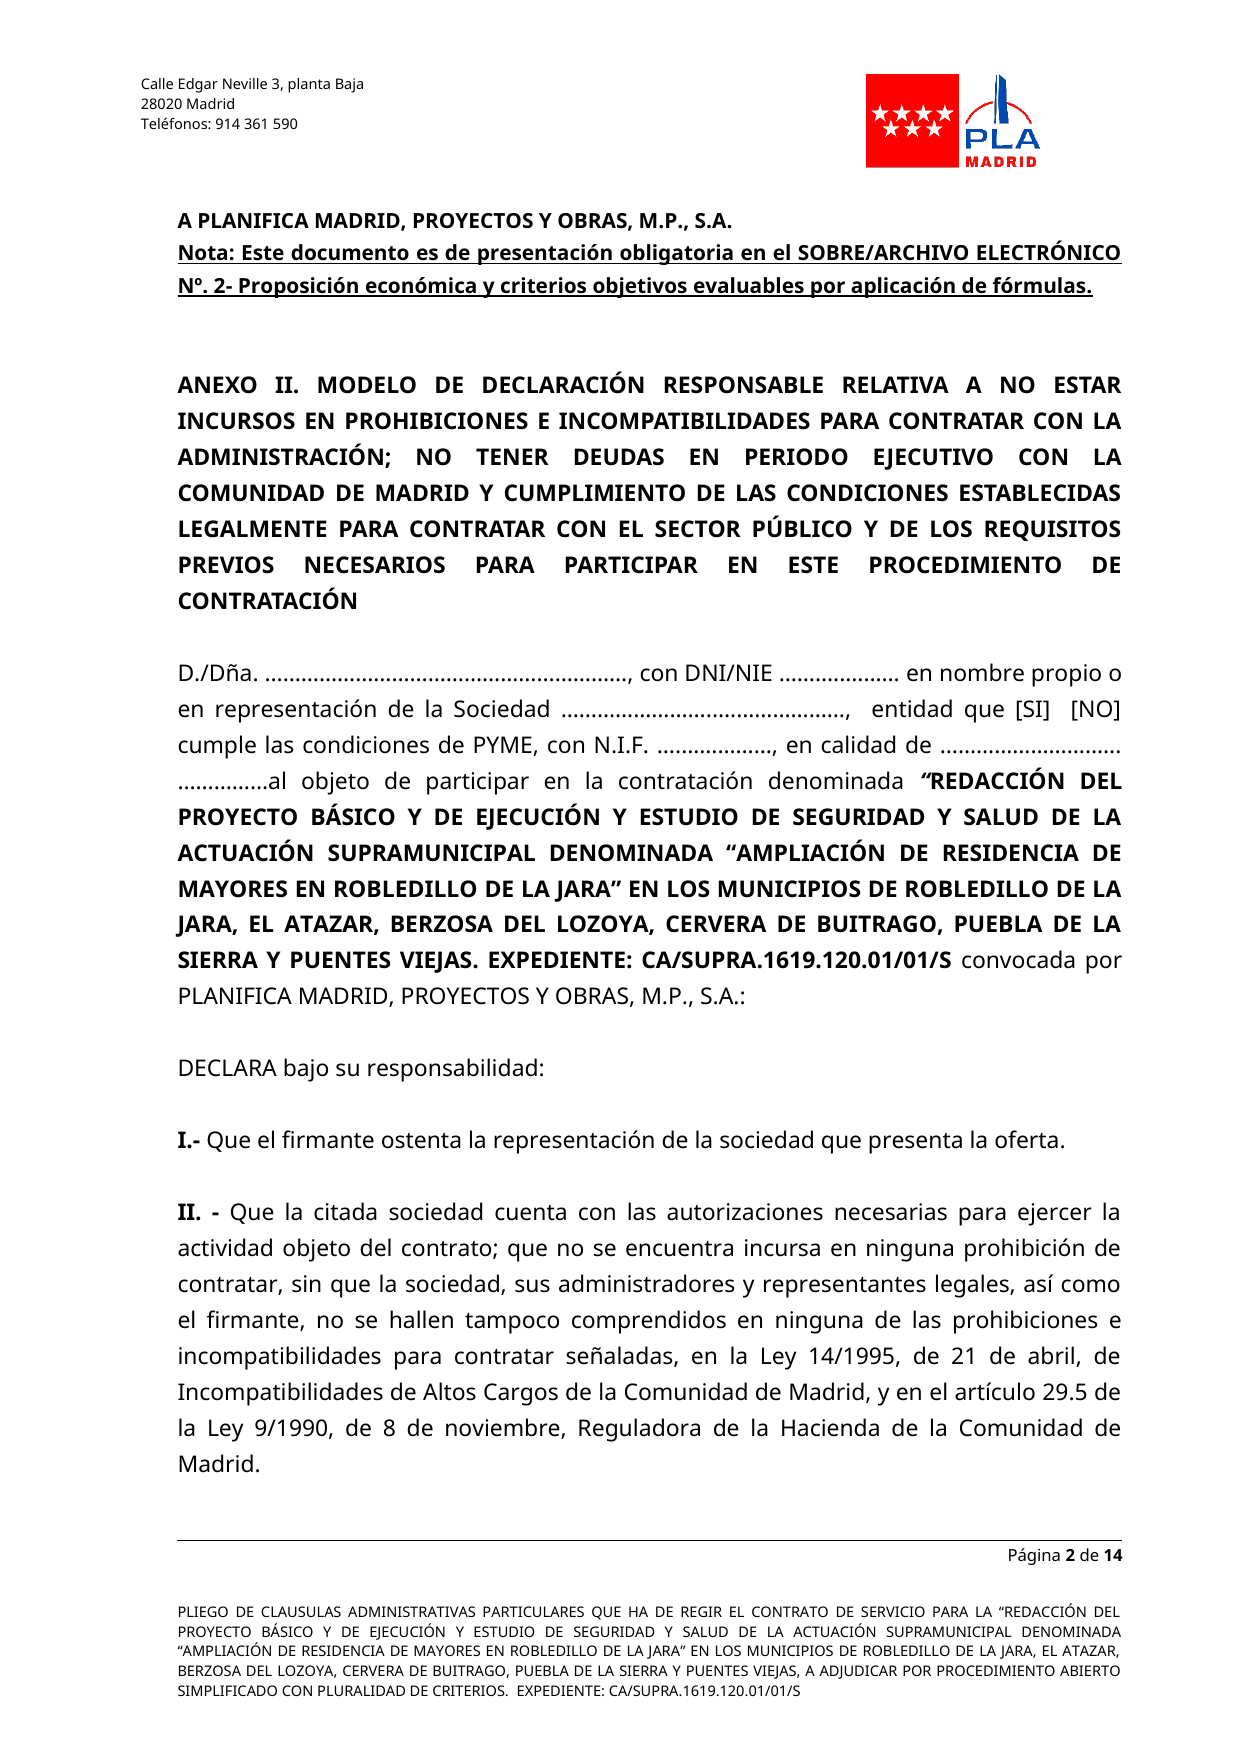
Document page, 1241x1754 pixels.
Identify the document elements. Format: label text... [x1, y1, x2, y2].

picture [865, 73, 1042, 168]
text DECLARA bajo su responsabilidad: [177, 1052, 1122, 1083]
text Nota: Este documento es de presentación obligatoria en el SOBRE/ARCHIVO ELECTRÓNICO Nº. 2- Proposición económica y criterios objetivos evaluables por aplicación de fórmulas. [177, 238, 1122, 263]
text Nota: Este documento es de presentación obligatoria en el SOBRE/ARCHIVO ELECTRÓNICO Nº. 2- Proposición económica y criterios objetivos evaluables por aplicación de fórmulas. [177, 264, 1122, 299]
text II. - Que la citada sociedad cuenta con las autorizaciones necesarias para ejercer la actividad objeto del contrato; que no se encuentra incursa en ninguna prohibición de contratar, sin que la sociedad, sus administradores y representantes legales, así como el firmante, no se hallen tampoco comprendidos en ninguna de las prohibiciones e incompatibilidades para contratar señaladas, en la Ley 14/1995, de 21 de abril, de Incompatibilidades de Altos Cargos de la Comunidad de Madrid, y en el artículo 29.5 de la Ley 9/1990, de 8 de noviembre, Reguladora de la Hacienda de la Comunidad de Madrid. [177, 1196, 1122, 1479]
title ANEXO II. MODELO DE DECLARACIÓN RESPONSABLE RELATIVA A NO ESTAR INCURSOS EN PROHIBICIONES E INCOMPATIBILIDADES PARA CONTRATAR CON LA ADMINISTRACIÓN; NO TENER DEUDAS EN PERIODO EJECUTIVO CON LA COMUNIDAD DE MADRID Y CUMPLIMIENTO DE LAS CONDICIONES ESTABLECIDAS LEGALMENTE PARA CONTRATAR CON EL SECTOR PÚBLICO Y DE LOS REQUISITOS PREVIOS NECESARIOS PARA PARTICIPAR EN ESTE PROCEDIMIENTO DE CONTRATACIÓN [177, 369, 1122, 616]
text I.- Que el firmante ostenta la representación de la sociedad que presenta la oferta. [177, 1124, 1122, 1155]
text D./Dña. ……………………………………………………, con DNI/NIE ………..……… en nombre propio o en representación de la Sociedad ……………………..…………………, entidad que [SI] [NO] cumple las condiciones de PYME, con N.I.F. ….……………, en calidad de ………………………...……………al objeto de participar en la contratación denominada “REDACCIÓN DEL PROYECTO BÁSICO Y DE EJECUCIÓN Y ESTUDIO DE SEGURIDAD Y SALUD DE LA ACTUACIÓN SUPRAMUNICIPAL DENOMINADA “AMPLIACIÓN DE RESIDENCIA DE MAYORES EN ROBLEDILLO DE LA JARA” EN LOS MUNICIPIOS DE ROBLEDILLO DE LA JARA, EL ATAZAR, BERZOSA DEL LOZOYA, CERVERA DE BUITRAGO, PUEBLA DE LA SIERRA Y PUENTES VIEJAS. EXPEDIENTE: CA/SUPRA.1619.120.01/01/S convocada por PLANIFICA MADRID, PROYECTOS Y OBRAS, M.P., S.A.: [177, 657, 1122, 1012]
text A PLANIFICA MADRID, PROYECTOS Y OBRAS, M.P., S.A. [177, 206, 1122, 234]
